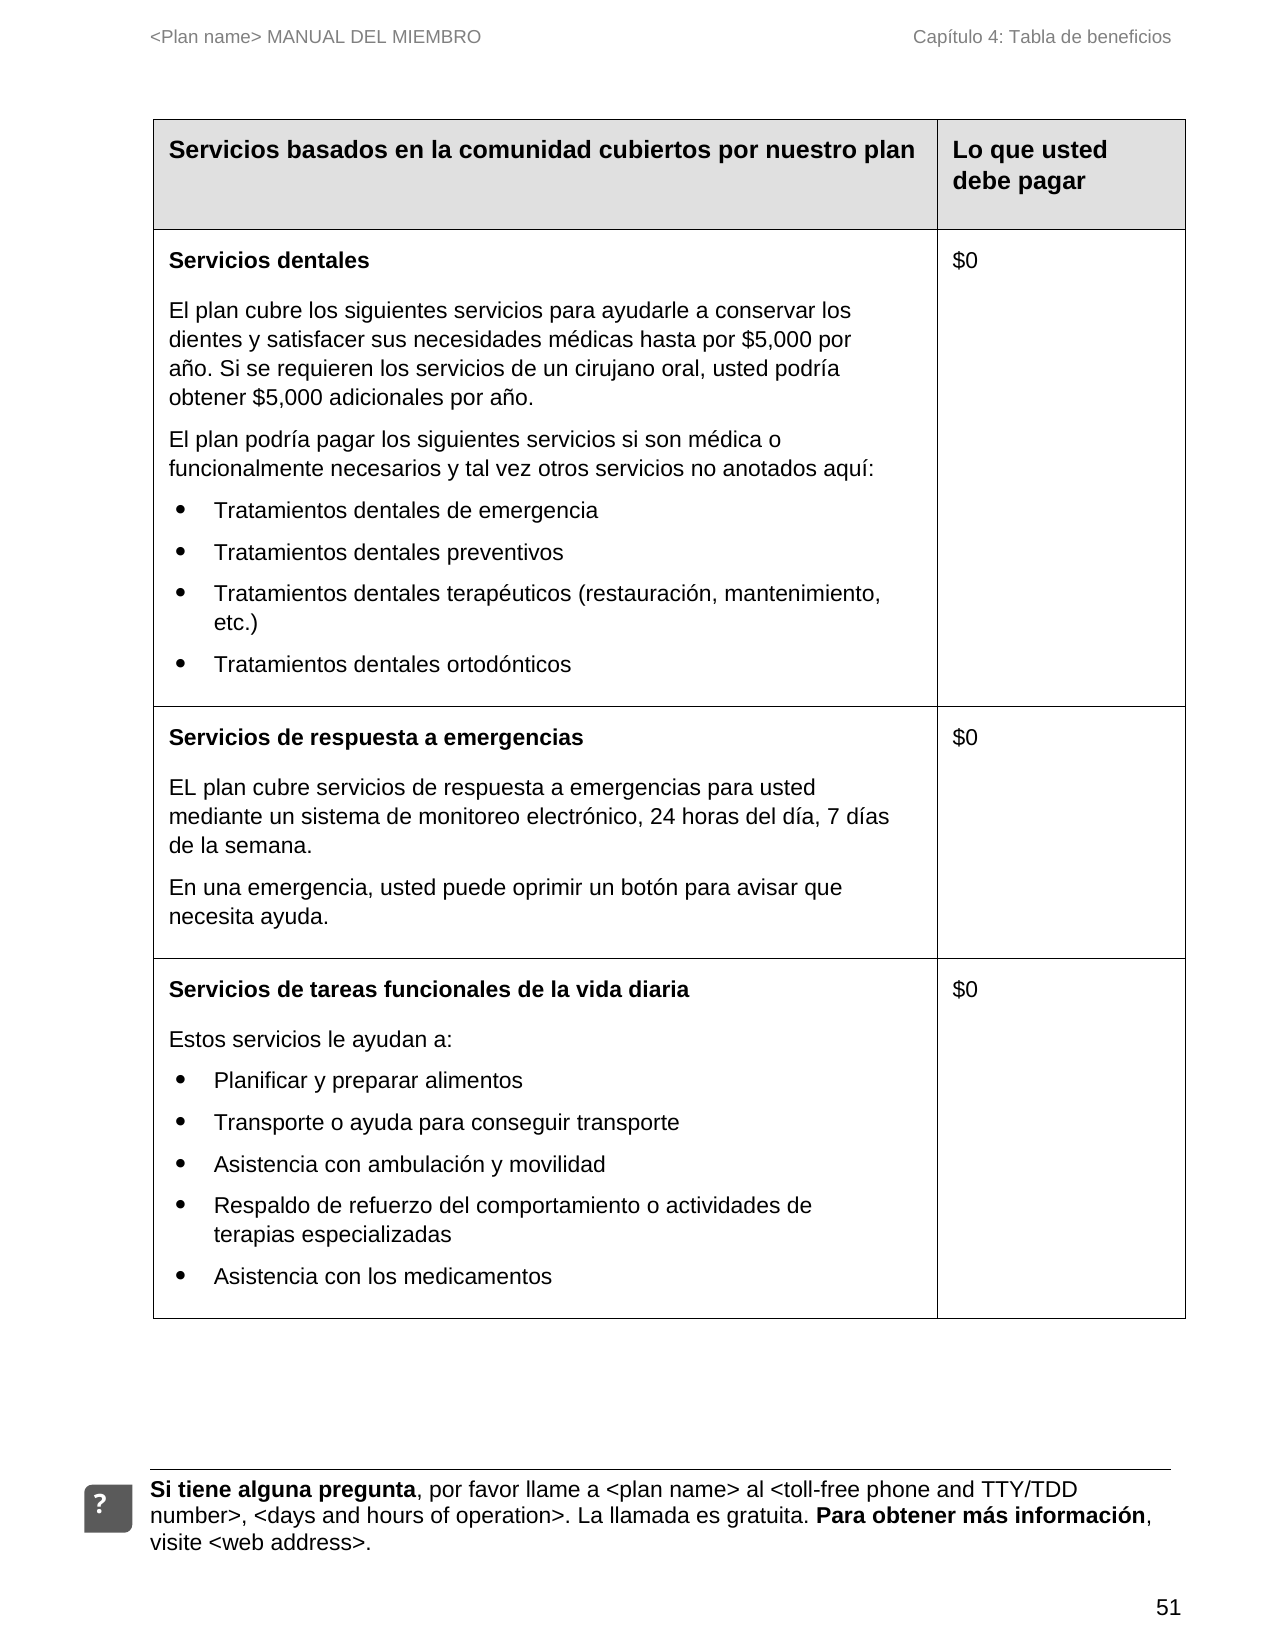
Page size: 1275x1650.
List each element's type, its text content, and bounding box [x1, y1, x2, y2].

table_header Lo que usted debe pagar [938, 120, 1185, 229]
table_cell Servicios de respuesta a emergencias EL plan cubre servicios de respuesta a emergencias para usted mediante un sistema de monitoreo electrónico, 24 horas del día, 7 días de la semana. En una emergencia, usted puede oprimir un botón para avisar que necesita ayuda. [154, 707, 937, 958]
table_cell Servicios dentales El plan cubre los siguientes servicios para ayudarle a conservar los dientes y satisfacer sus necesidades médicas hasta por $5,000 por año. Si se requieren los servicios de un cirujano oral, usted podría obtener $5,000 adicionales por año. El plan podría pagar los siguientes servicios si son médica o funcionalmente necesarios y tal vez otros servicios no anotados aquí: Tratamientos dentales de emergencia Tratamientos dentales preventivos Tratamientos dentales terapéuticos (restauración, mantenimiento, etc.) Tratamientos dentales ortodónticos [154, 230, 937, 706]
table_cell $0 [938, 230, 1185, 706]
table_header Servicios basados en la comunidad cubiertos por nuestro plan [154, 120, 937, 229]
table_cell Servicios de tareas funcionales de la vida diaria Estos servicios le ayudan a: Planificar y preparar alimentos Transporte o ayuda para conseguir transporte Asistencia con ambulación y movilidad Respaldo de refuerzo del comportamiento o actividades de terapias especializadas Asistencia con los medicamentos [154, 959, 937, 1318]
table_cell $0 [938, 707, 1185, 958]
table_cell $0 [938, 959, 1185, 1318]
